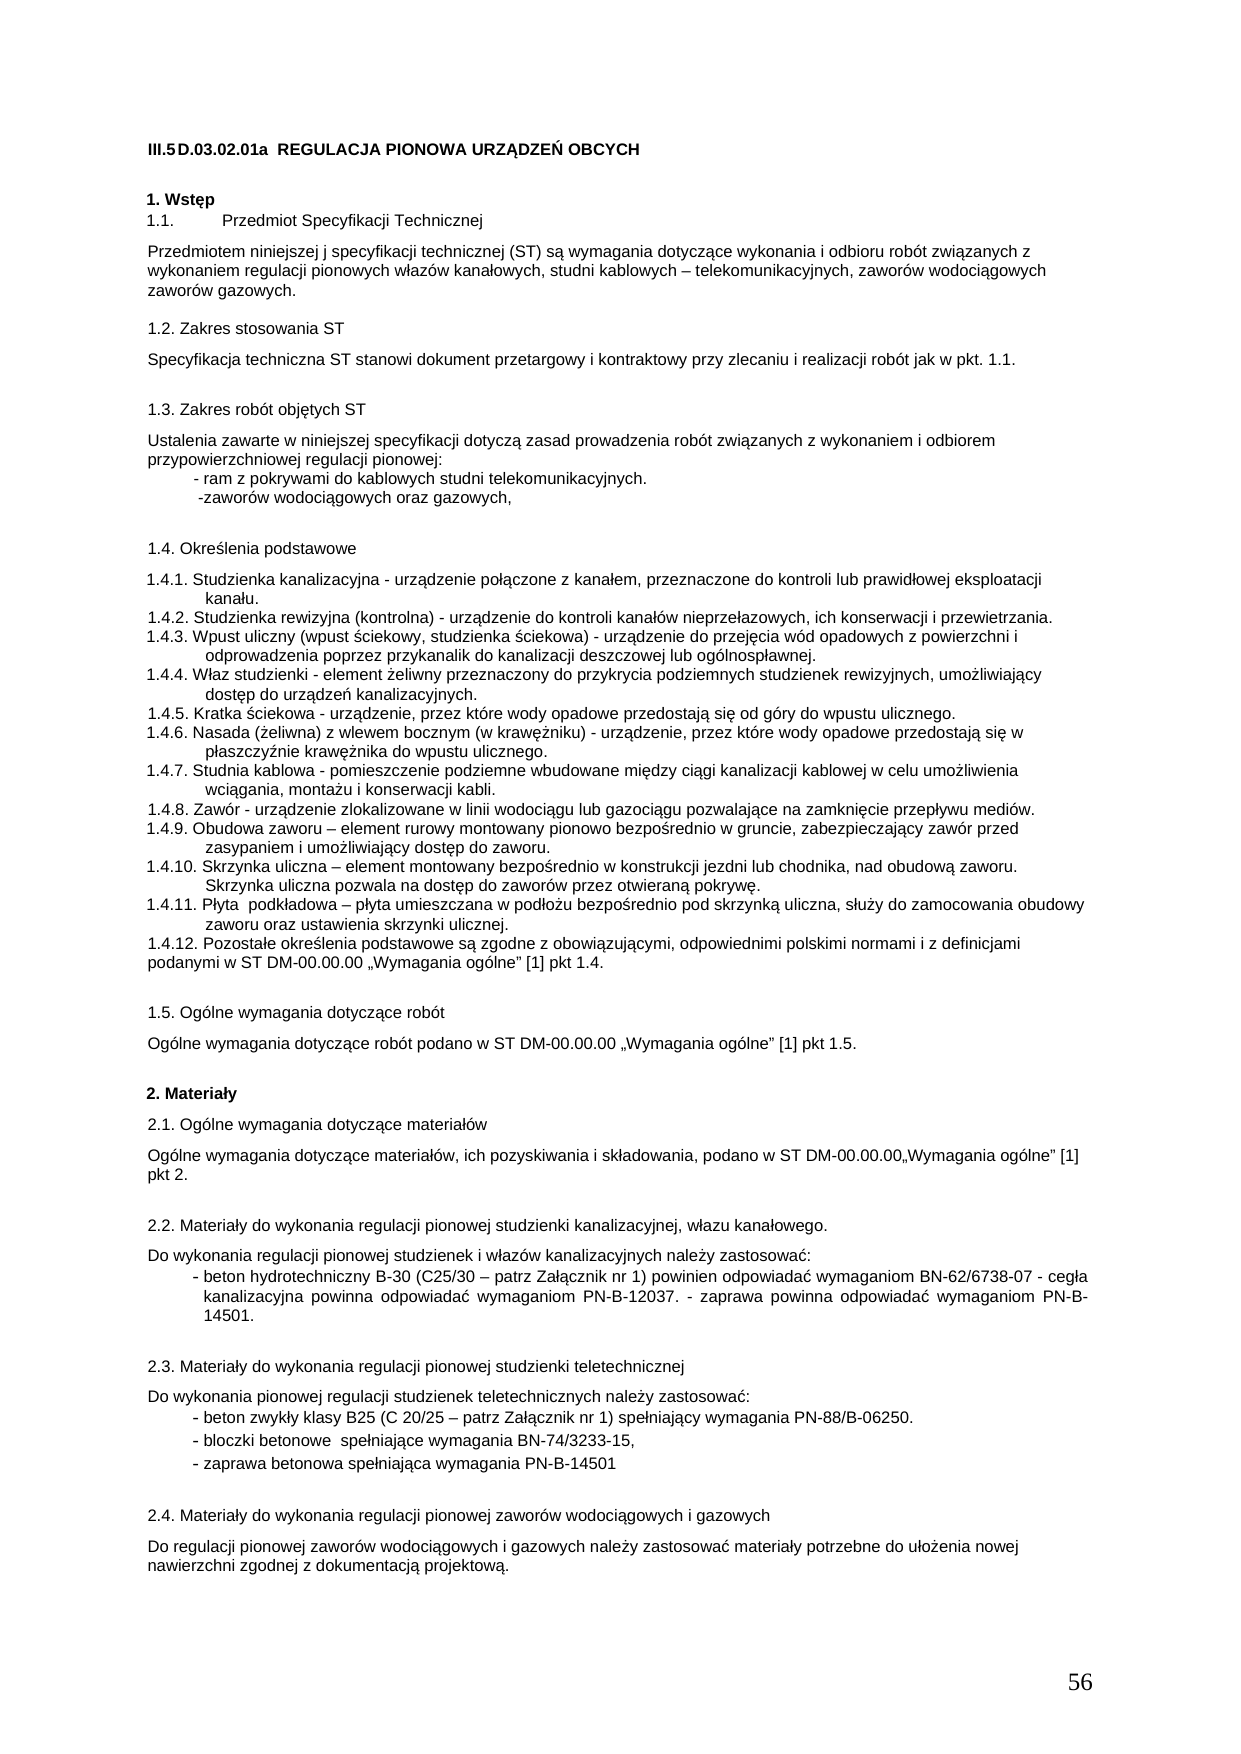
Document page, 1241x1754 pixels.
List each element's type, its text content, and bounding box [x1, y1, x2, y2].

text 2.2. Materiały do wykonania regulacji pionowej studzienki kanalizacyjnej, włazu kanałowego. [147, 1215, 1089, 1234]
text 1.5. Ogólne wymagania dotyczące robót [147, 1003, 1089, 1022]
text 1.3. Zakres robót objętych ST [147, 400, 1089, 419]
text 2.1. Ogólne wymagania dotyczące materiałów [147, 1115, 1089, 1134]
text 1.4. Określenia podstawowe [147, 538, 1089, 558]
list bloczki betonowe spełniające wymagania BN-74/3233-15, [192, 1429, 1089, 1451]
text 1.4.7. Studnia kablowa - pomieszczenie podziemne wbudowane między ciągi kanalizacji kablowej w celu umożliwienia wciągania, montażu i konserwacji kabli. [146, 761, 1089, 799]
text 1.4.9. Obudowa zaworu – element rurowy montowany pionowo bezpośrednio w gruncie, zabezpieczający zawór przed zasypaniem i umożliwiający dostęp do zaworu. [146, 818, 1089, 857]
text Do wykonania regulacji pionowej studzienek i włazów kanalizacyjnych należy zastosować: [147, 1246, 1089, 1265]
text 1.4.5. Kratka ściekowa - urządzenie, przez które wody opadowe przedostają się od góry do wpustu ulicznego. [147, 703, 1089, 723]
text Do wykonania pionowej regulacji studzienek teletechnicznych należy zastosować: [147, 1387, 1089, 1406]
list beton hydrotechniczny B-30 (C25/30 – patrz Załącznik nr 1) powinien odpowiadać wymaganiom BN-62/6738-07 - cegła kanalizacyjna powinna odpowiadać wymaganiom PN-B-12037. - zaprawa powinna odpowiadać wymaganiom PN-B-14501. [192, 1265, 1089, 1325]
text Do regulacji pionowej zaworów wodociągowych i gazowych należy zastosować materiały potrzebne do ułożenia nowej nawierzchni zgodnej z dokumentacją projektową. [147, 1536, 1089, 1575]
text -zaworów wodociągowych oraz gazowych, [193, 488, 671, 507]
list zaprawa betonowa spełniająca wymagania PN-B-14501 [192, 1452, 1089, 1473]
subtitle 2. Materiały [146, 1084, 1092, 1103]
text 1.4.1. Studzienka kanalizacyjna - urządzenie połączone z kanałem, przeznaczone do kontroli lub prawidłowej eksploatacji kanału. [146, 569, 1089, 608]
subtitle D.03.02.01a REGULACJA PIONOWA URZĄDZEŃ OBCYCH [148, 121, 1092, 158]
text 1.2. Zakres stosowania ST [147, 319, 1089, 338]
text 2.3. Materiały do wykonania regulacji pionowej studzienki teletechnicznej [147, 1356, 1089, 1376]
text 1.4.10. Skrzynka uliczna – element montowany bezpośrednio w konstrukcji jezdni lub chodnika, nad obudową zaworu. Skrzynka uliczna pozwala na dostęp do zaworów przez otwieraną pokrywę. [146, 857, 1089, 895]
text 1.4.11. Płyta podkładowa – płyta umieszczana w podłożu bezpośrednio pod skrzynką uliczna, służy do zamocowania obudowy zaworu oraz ustawienia skrzynki ulicznej. [146, 895, 1089, 933]
list beton zwykły klasy B25 (C 20/25 – patrz Załącznik nr 1) spełniający wymagania PN-88/B-06250. [192, 1406, 1089, 1428]
text 2.4. Materiały do wykonania regulacji pionowej zaworów wodociągowych i gazowych [147, 1506, 1089, 1525]
text 1.4.8. Zawór - urządzenie zlokalizowane w linii wodociągu lub gazociągu pozwalające na zamknięcie przepływu mediów. [147, 799, 1089, 818]
subtitle 1. Wstęp [146, 189, 1092, 209]
text Ogólne wymagania dotyczące materiałów, ich pozyskiwania i składowania, podano w ST DM-00.00.00„Wymagania ogólne” [1] pkt 2. [147, 1146, 1089, 1184]
text Przedmiotem niniejszej j specyfikacji technicznej (ST) są wymagania dotyczące wykonania i odbioru robót związanych z wykonaniem regulacji pionowych włazów kanałowych, studni kablowych – telekomunikacyjnych, zaworów wodociągowych zaworów gazowych. [147, 242, 1092, 299]
text 1.1. Przedmiot Specyfikacji Technicznej [146, 211, 1092, 230]
text 1.4.12. Pozostałe określenia podstawowe są zgodne z obowiązującymi, odpowiednimi polskimi normami i z definicjami podanymi w ST DM-00.00.00 „Wymagania ogólne” [1] pkt 1.4. [147, 933, 1089, 972]
text Specyfikacja techniczna ST stanowi dokument przetargowy i kontraktowy przy zlecaniu i realizacji robót jak w pkt. 1.1. [147, 350, 1089, 369]
text - ram z pokrywami do kablowych studni telekomunikacyjnych. [193, 469, 671, 488]
text 1.4.2. Studzienka rewizyjna (kontrolna) - urządzenie do kontroli kanałów nieprzełazowych, ich konserwacji i przewietrzania. [147, 608, 1089, 627]
text Ogólne wymagania dotyczące robót podano w ST DM-00.00.00 „Wymagania ogólne” [1] pkt 1.5. [147, 1034, 1089, 1053]
text 1.4.4. Właz studzienki - element żeliwny przeznaczony do przykrycia podziemnych studzienek rewizyjnych, umożliwiający dostęp do urządzeń kanalizacyjnych. [146, 665, 1089, 703]
text Ustalenia zawarte w niniejszej specyfikacji dotyczą zasad prowadzenia robót związanych z wykonaniem i odbiorem przypowierzchniowej regulacji pionowej: [147, 431, 1089, 469]
text 1.4.3. Wpust uliczny (wpust ściekowy, studzienka ściekowa) - urządzenie do przejęcia wód opadowych z powierzchni i odprowadzenia poprzez przykanalik do kanalizacji deszczowej lub ogólnospławnej. [146, 627, 1089, 665]
text 1.4.6. Nasada (żeliwna) z wlewem bocznym (w krawężniku) - urządzenie, przez które wody opadowe przedostają się w płaszczyźnie krawężnika do wpustu ulicznego. [146, 723, 1089, 761]
